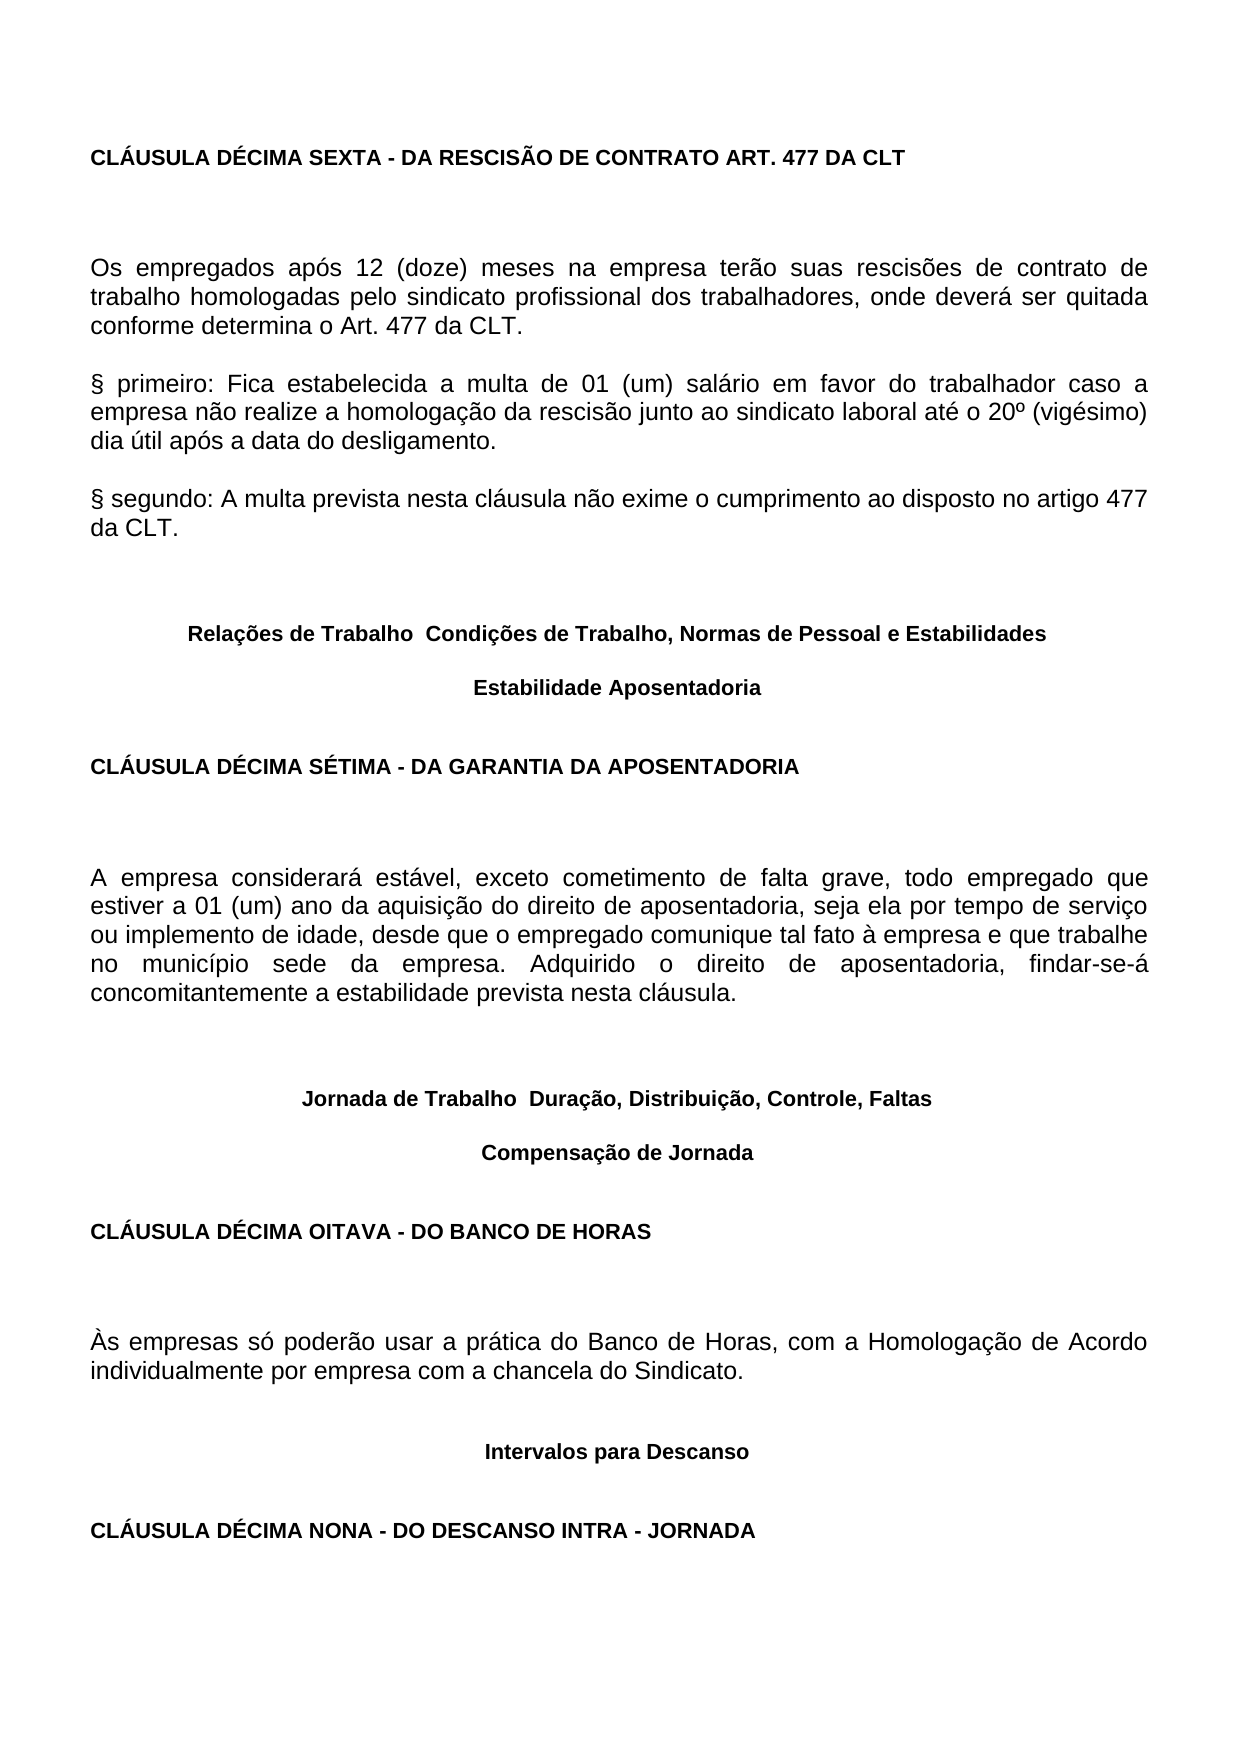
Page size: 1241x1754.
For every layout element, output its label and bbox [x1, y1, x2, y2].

table_header [89, 118, 1152, 1599]
